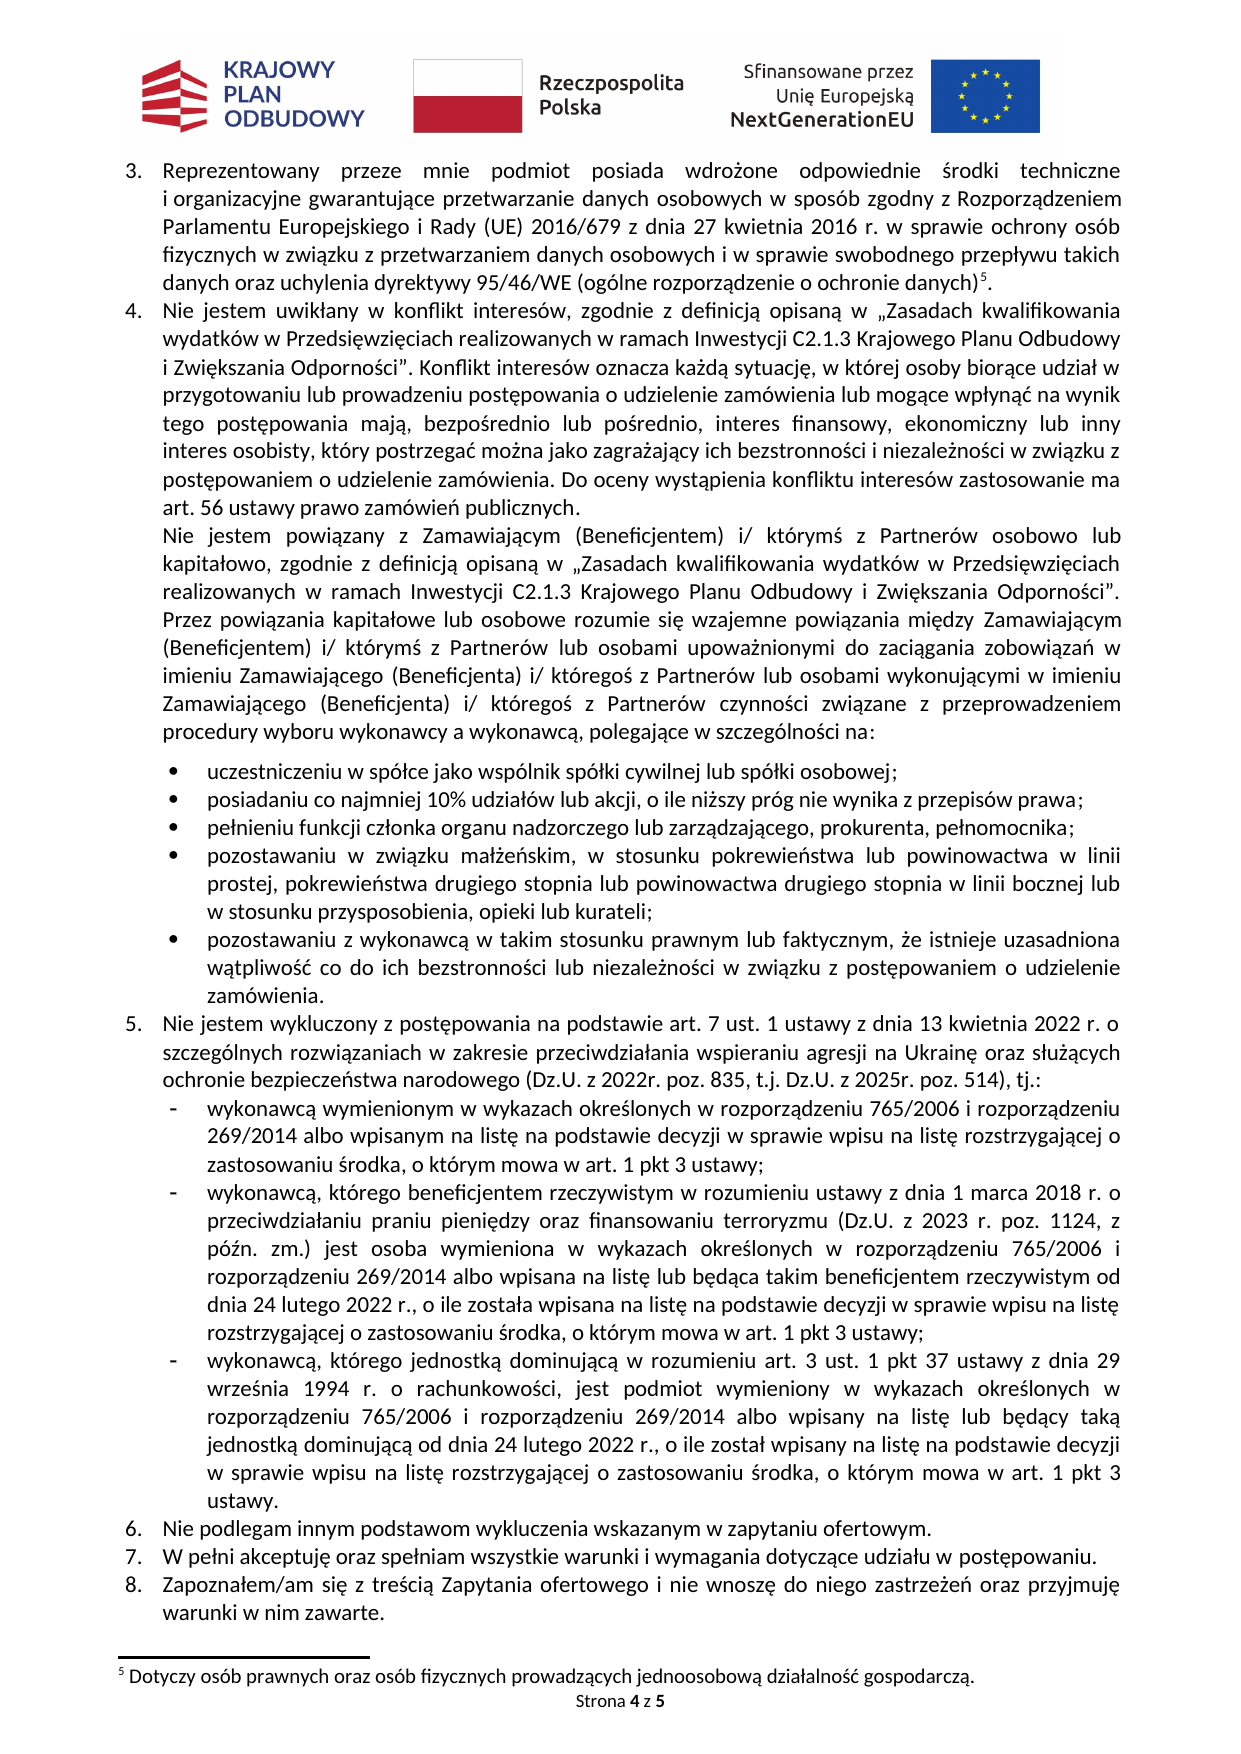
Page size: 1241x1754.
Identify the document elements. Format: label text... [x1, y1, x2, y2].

list Nie jestem powiązany z Zamawiającym (Beneficjentem) i/ którymś z Partnerów osobowo lub kapitałowo, zgodnie z definicją opisaną w „Zasadach kwalifikowania wydatków w Przedsięwzięciach realizowanych w ramach Inwestycji C2.1.3 Krajowego Planu Odbudowy i Zwiększania Odporności”. Przez powiązania kapitałowe lub osobowe rozumie się wzajemne powiązania między Zamawiającym (Beneficjentem) i/ którymś z Partnerów lub osobami upoważnionymi do zaciągania zobowiązań w imieniu Zamawiającego (Beneficjenta) i/ któregoś z Partnerów lub osobami wykonującymi w imieniu Zamawiającego (Beneficjenta) i/ któregoś z Partnerów czynności związane z przeprowadzeniem procedury wyboru wykonawcy a wykonawcą, polegające w szczególności na: [162, 521, 1122, 745]
list pełnieniu funkcji członka organu nadzorczego lub zarządzającego, prokurenta, pełnomocnika; [169, 813, 1122, 841]
list W pełni akceptuję oraz spełniam wszystkie warunki i wymagania dotyczące udziału w postępowaniu. [125, 1542, 1122, 1570]
list pozostawaniu w związku małżeńskim, w stosunku pokrewieństwa lub powinowactwa w linii prostej, pokrewieństwa drugiego stopnia lub powinowactwa drugiego stopnia w linii bocznej lub w stosunku przysposobienia, opieki lub kurateli; [169, 841, 1122, 926]
list wykonawcą wymienionym w wykazach określonych w rozporządzeniu 765/2006 i rozporządzeniu 269/2014 albo wpisanym na listę na podstawie decyzji w sprawie wpisu na listę rozstrzygającej o zastosowaniu środka, o którym mowa w art. 1 pkt 3 ustawy; [169, 1094, 1122, 1178]
list wykonawcą, którego jednostką dominującą w rozumieniu art. 3 ust. 1 pkt 37 ustawy z dnia 29 września 1994 r. o rachunkowości, jest podmiot wymieniony w wykazach określonych w rozporządzeniu 765/2006 i rozporządzeniu 269/2014 albo wpisany na listę lub będący taką jednostką dominującą od dnia 24 lutego 2022 r., o ile został wpisany na listę na podstawie decyzji w sprawie wpisu na listę rozstrzygającej o zastosowaniu środka, o którym mowa w art. 1 pkt 3 ustawy. [169, 1346, 1122, 1514]
list pozostawaniu z wykonawcą w takim stosunku prawnym lub faktycznym, że istnieje uzasadniona wątpliwość co do ich bezstronności lub niezależności w związku z postępowaniem o udzielenie zamówienia. [169, 926, 1122, 1009]
picture [118, 35, 1064, 157]
list Zapoznałem/am się z treścią Zapytania ofertowego i nie wnoszę do niego zastrzeżeń oraz przyjmuję warunki w nim zawarte. [125, 1570, 1122, 1626]
list Nie jestem wykluczony z postępowania na podstawie art. 7 ust. 1 ustawy z dnia 13 kwietnia 2022 r. o szczególnych rozwiązaniach w zakresie przeciwdziałania wspieraniu agresji na Ukrainę oraz służących ochronie bezpieczeństwa narodowego (Dz.U. z 2022r. poz. 835, t.j. Dz.U. z 2025r. poz. 514), tj.: [125, 1009, 1122, 1094]
list uczestniczeniu w spółce jako wspólnik spółki cywilnej lub spółki osobowej; [169, 757, 1122, 785]
list Nie podlegam innym podstawom wykluczenia wskazanym w zapytaniu ofertowym. [125, 1514, 1122, 1542]
list posiadaniu co najmniej 10% udziałów lub akcji, o ile niższy próg nie wynika z przepisów prawa; [169, 785, 1122, 813]
list Reprezentowany przeze mnie podmiot posiada wdrożone odpowiednie środki techniczne i organizacyjne gwarantujące przetwarzanie danych osobowych w sposób zgodny z Rozporządzeniem Parlamentu Europejskiego i Rady (UE) 2016/679 z dnia 27 kwietnia 2016 r. w sprawie ochrony osób fizycznych w związku z przetwarzaniem danych osobowych i w sprawie swobodnego przepływu takich danych oraz uchylenia dyrektywy 95/46/WE (ogólne rozporządzenie o ochronie danych). [125, 156, 1122, 297]
list Nie jestem uwikłany w konflikt interesów, zgodnie z definicją opisaną w „Zasadach kwalifikowania wydatków w Przedsięwzięciach realizowanych w ramach Inwestycji C2.1.3 Krajowego Planu Odbudowy i Zwiększania Odporności”. Konflikt interesów oznacza każdą sytuację, w której osoby biorące udział w przygotowaniu lub prowadzeniu postępowania o udzielenie zamówienia lub mogące wpłynąć na wynik tego postępowania mają, bezpośrednio lub pośrednio, interes finansowy, ekonomiczny lub inny interes osobisty, który postrzegać można jako zagrażający ich bezstronności i niezależności w związku z postępowaniem o udzielenie zamówienia. Do oceny wystąpienia konfliktu interesów zastosowanie ma art. 56 ustawy prawo zamówień publicznych. [125, 297, 1122, 521]
list wykonawcą, którego beneficjentem rzeczywistym w rozumieniu ustawy z dnia 1 marca 2018 r. o przeciwdziałaniu praniu pieniędzy oraz finansowaniu terroryzmu (Dz.U. z 2023 r. poz. 1124, z późn. zm.) jest osoba wymieniona w wykazach określonych w rozporządzeniu 765/2006 i rozporządzeniu 269/2014 albo wpisana na listę lub będąca takim beneficjentem rzeczywistym od dnia 24 lutego 2022 r., o ile została wpisana na listę na podstawie decyzji w sprawie wpisu na listę rozstrzygającej o zastosowaniu środka, o którym mowa w art. 1 pkt 3 ustawy; [169, 1178, 1122, 1346]
